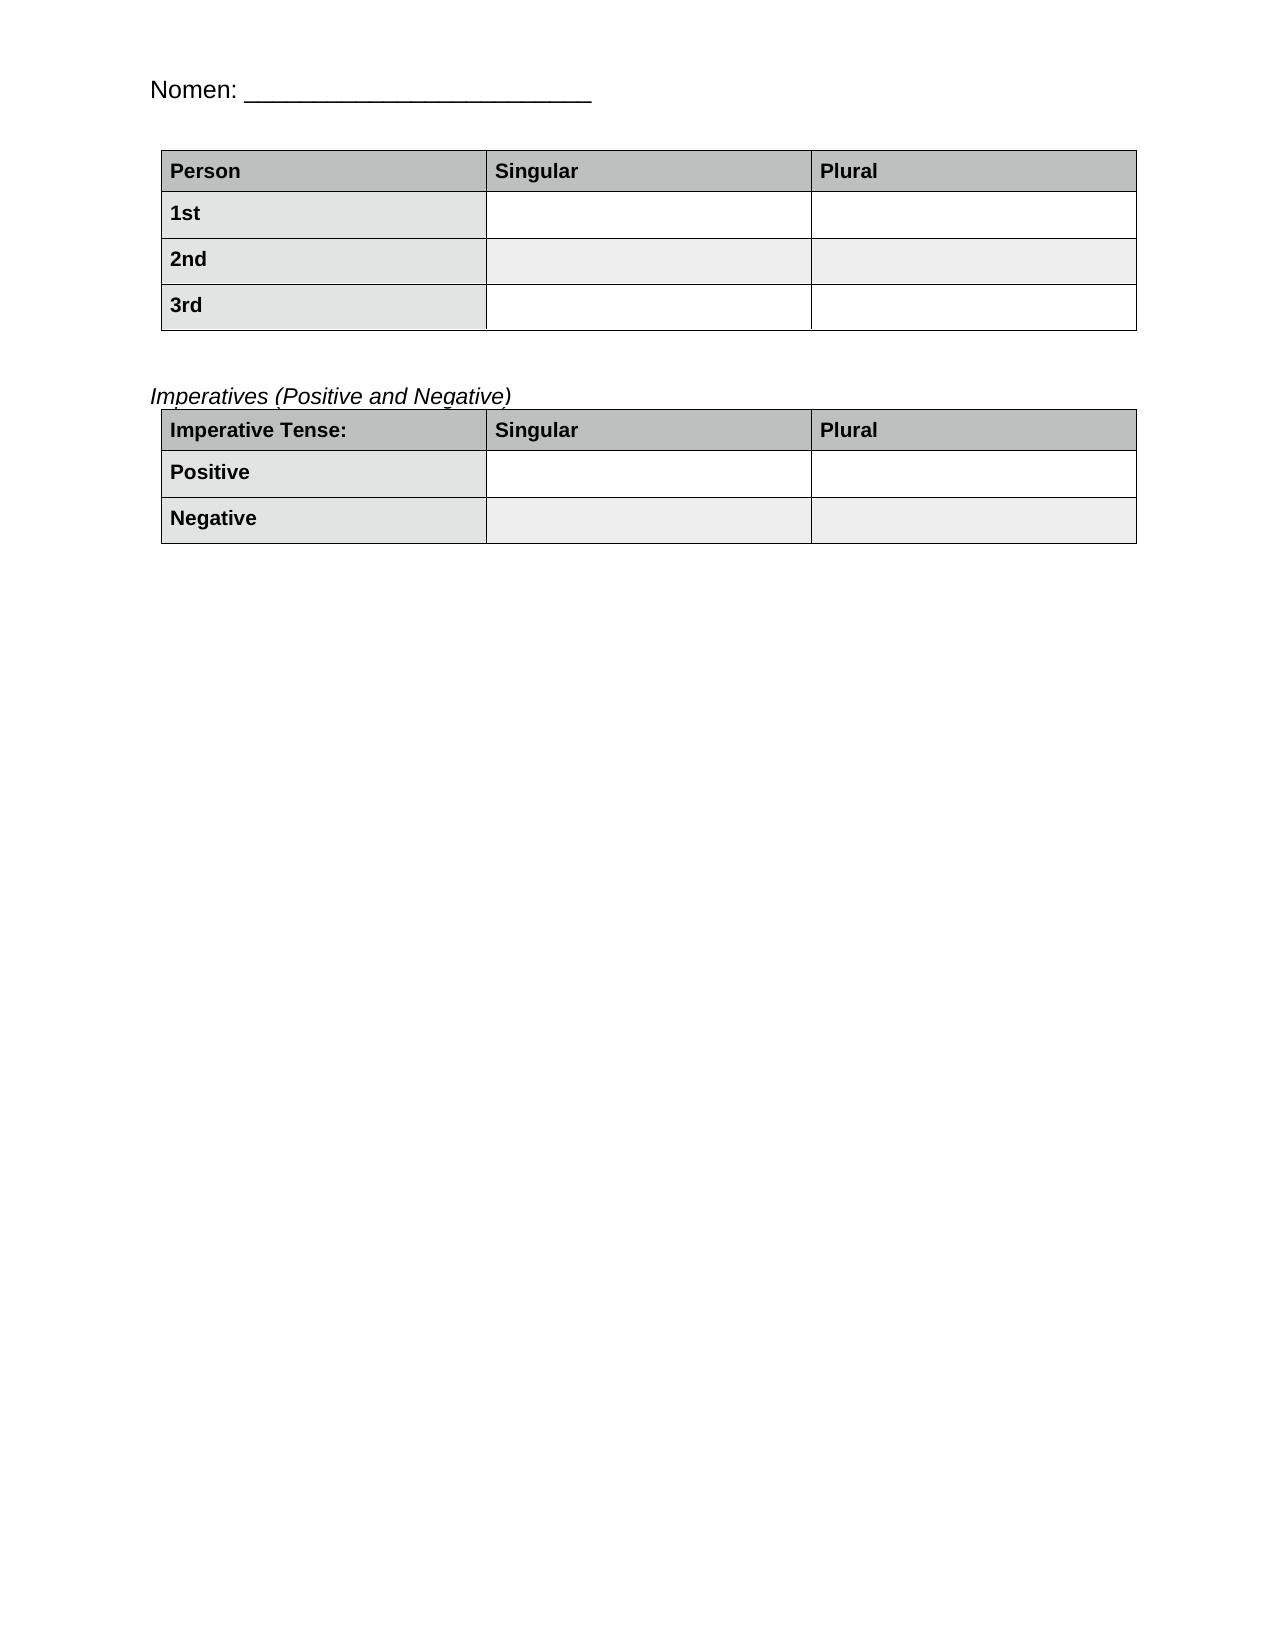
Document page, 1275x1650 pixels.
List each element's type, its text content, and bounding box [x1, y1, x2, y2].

table_cell [812, 498, 1136, 543]
table_cell 3rd [162, 285, 486, 329]
table_cell [487, 285, 811, 329]
table_cell [812, 285, 1136, 329]
table_cell Negative [162, 498, 486, 543]
table_cell 2nd [162, 239, 486, 283]
table_header Imperative Tense: [162, 410, 486, 450]
text Imperatives (Positive and Negative) [150, 383, 1125, 409]
table_cell [487, 451, 811, 497]
table_cell [487, 498, 811, 543]
table_cell Positive [162, 451, 486, 497]
table_cell [812, 451, 1136, 497]
table_cell [487, 192, 811, 238]
table_cell [812, 239, 1136, 283]
table_header Singular [487, 151, 811, 191]
table_cell [812, 192, 1136, 238]
table_cell 1st [162, 192, 486, 238]
table_header Singular [487, 410, 811, 450]
table_header Person [162, 151, 486, 191]
table_header Plural [812, 151, 1136, 191]
table_cell [487, 239, 811, 283]
table_header Plural [812, 410, 1136, 450]
